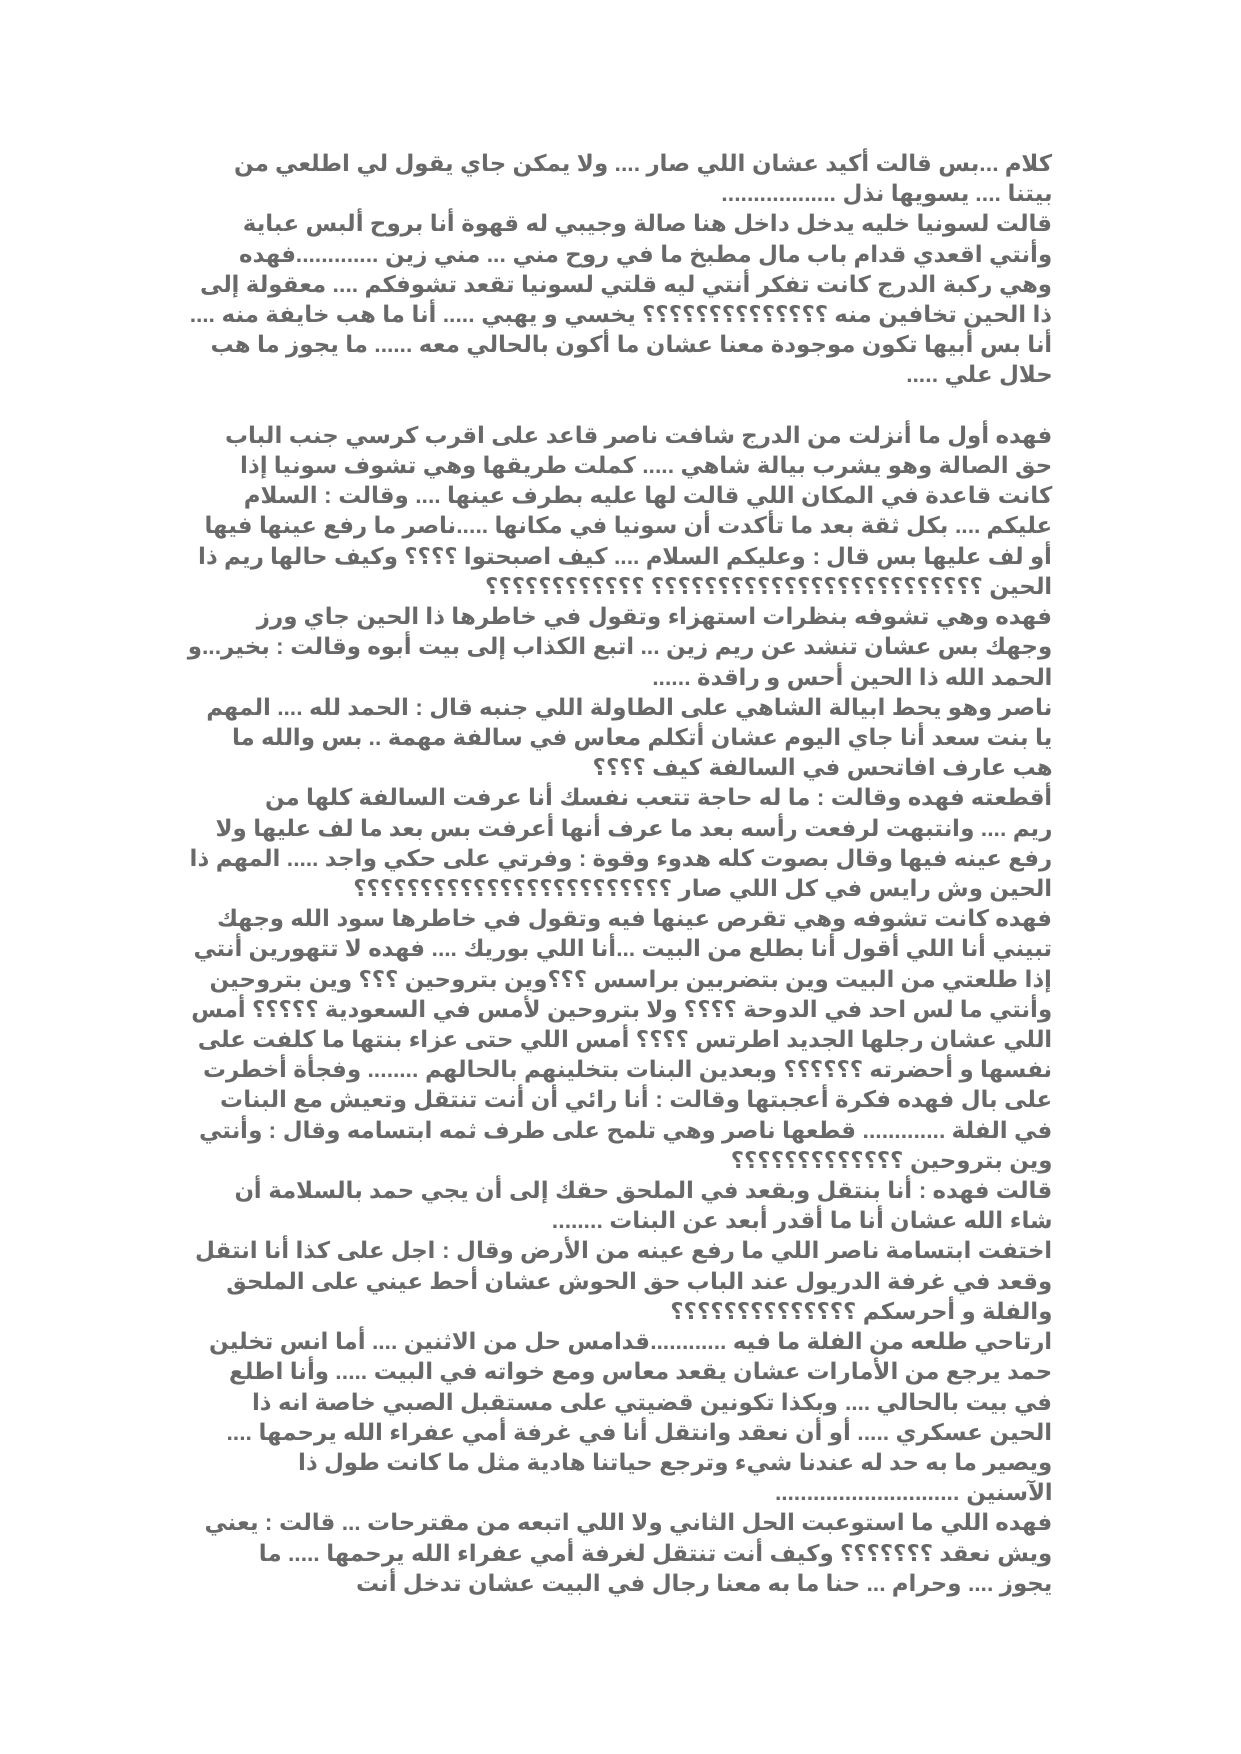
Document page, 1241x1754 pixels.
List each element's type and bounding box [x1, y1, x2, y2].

text [187, 150, 1053, 1596]
